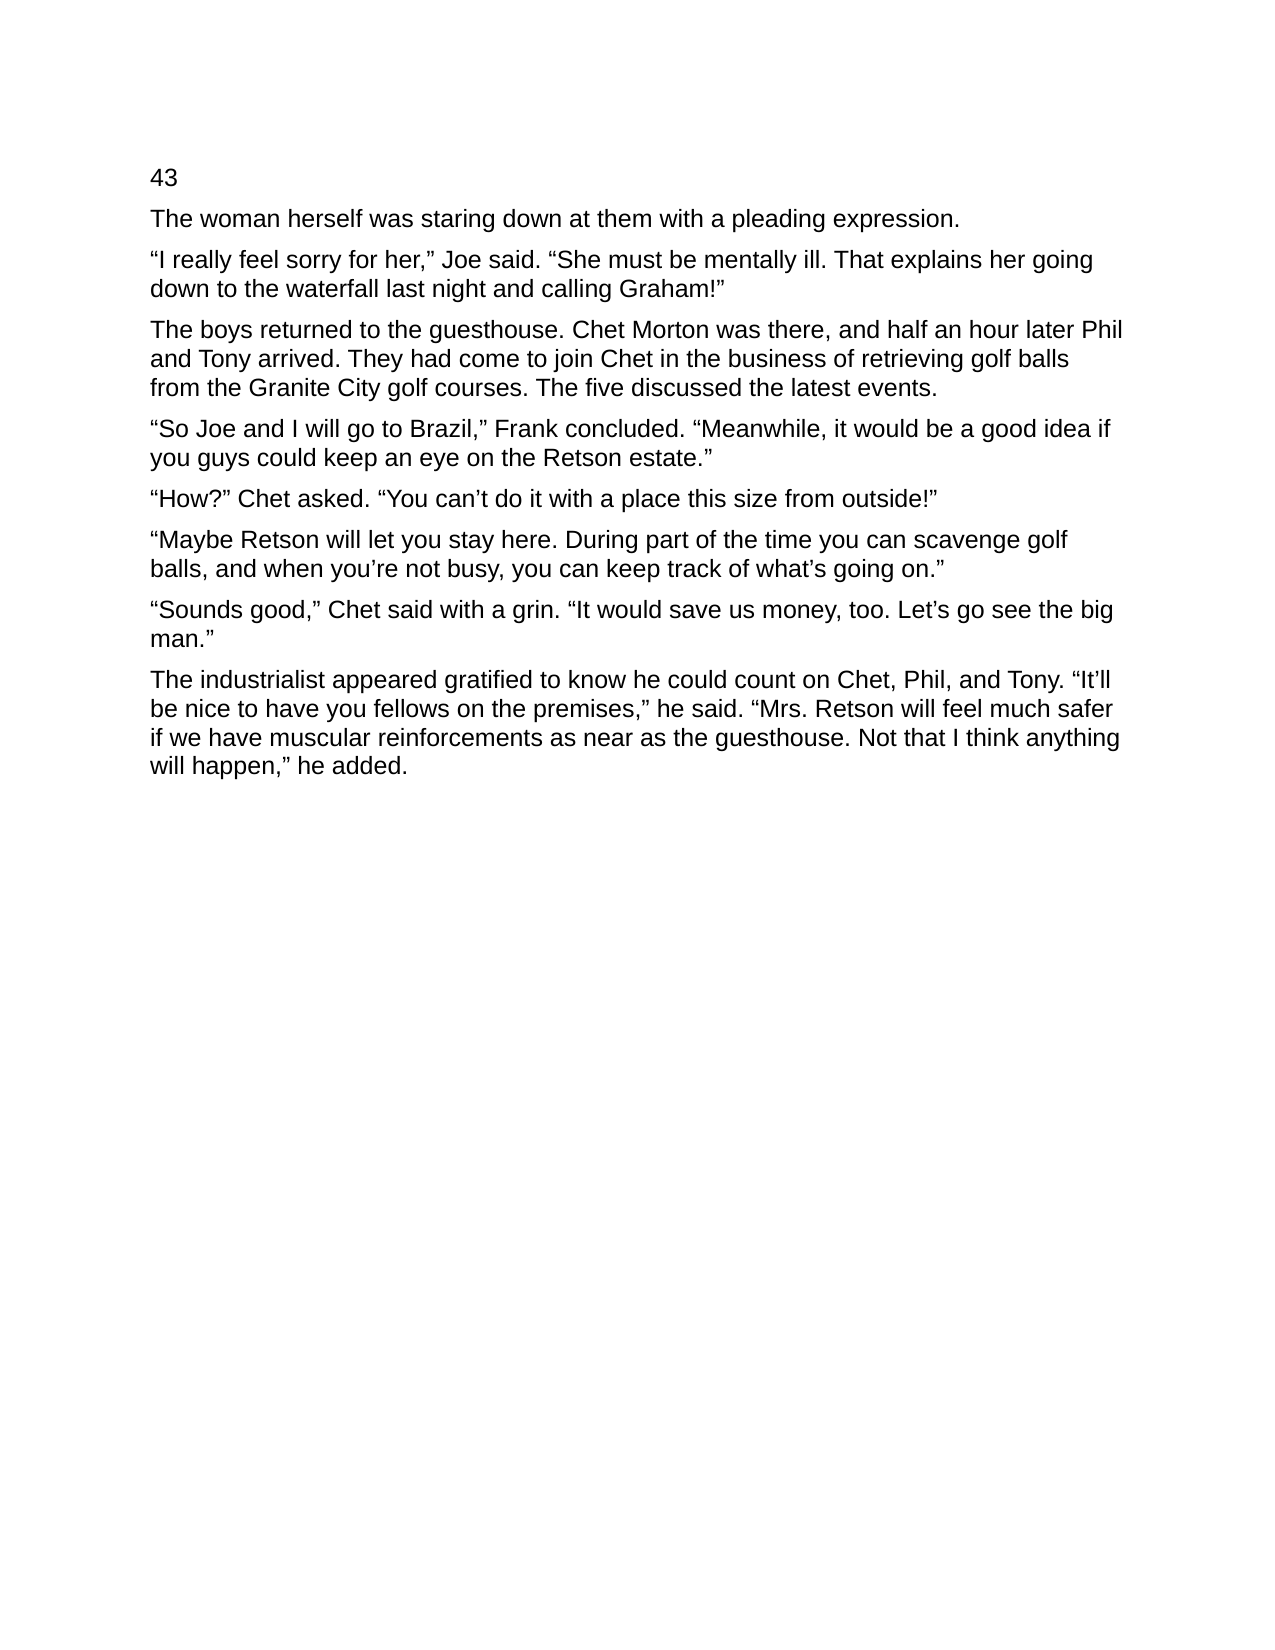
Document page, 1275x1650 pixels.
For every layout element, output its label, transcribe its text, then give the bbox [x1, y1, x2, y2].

text “Sounds good,” Chet said with a grin. “It would save us money, too. Let’s go see the big man.” [150, 595, 1125, 652]
text The industrialist appeared gratified to know he could count on Chet, Phil, and Tony. “It’ll be nice to have you fellows on the premises,” he said. “Mrs. Retson will feel much safer if we have muscular reinforcements as near as the guesthouse. Not that I think anything will happen,” he added. [150, 665, 1125, 780]
text “I really feel sorry for her,” Joe said. “She must be mentally ill. That explains her going down to the waterfall last night and calling Graham!” [150, 245, 1125, 302]
text “Maybe Retson will let you stay here. During part of the time you can scavenge golf balls, and when you’re not busy, you can keep track of what’s going on.” [150, 525, 1125, 582]
text “How?” Chet asked. “You can’t do it with a place this size from outside!” [150, 484, 1125, 512]
text The boys returned to the guesthouse. Chet Morton was there, and half an hour later Phil and Tony arrived. They had come to join Chet in the business of retrieving golf balls from the Granite City golf courses. The five discussed the latest events. [150, 315, 1125, 401]
text “So Joe and I will go to Brazil,” Frank concluded. “Meanwhile, it would be a good idea if you guys could keep an eye on the Retson estate.” [150, 414, 1125, 471]
text The woman herself was staring down at them with a pleading expression. [150, 204, 1125, 232]
text 43 [150, 162, 1125, 191]
